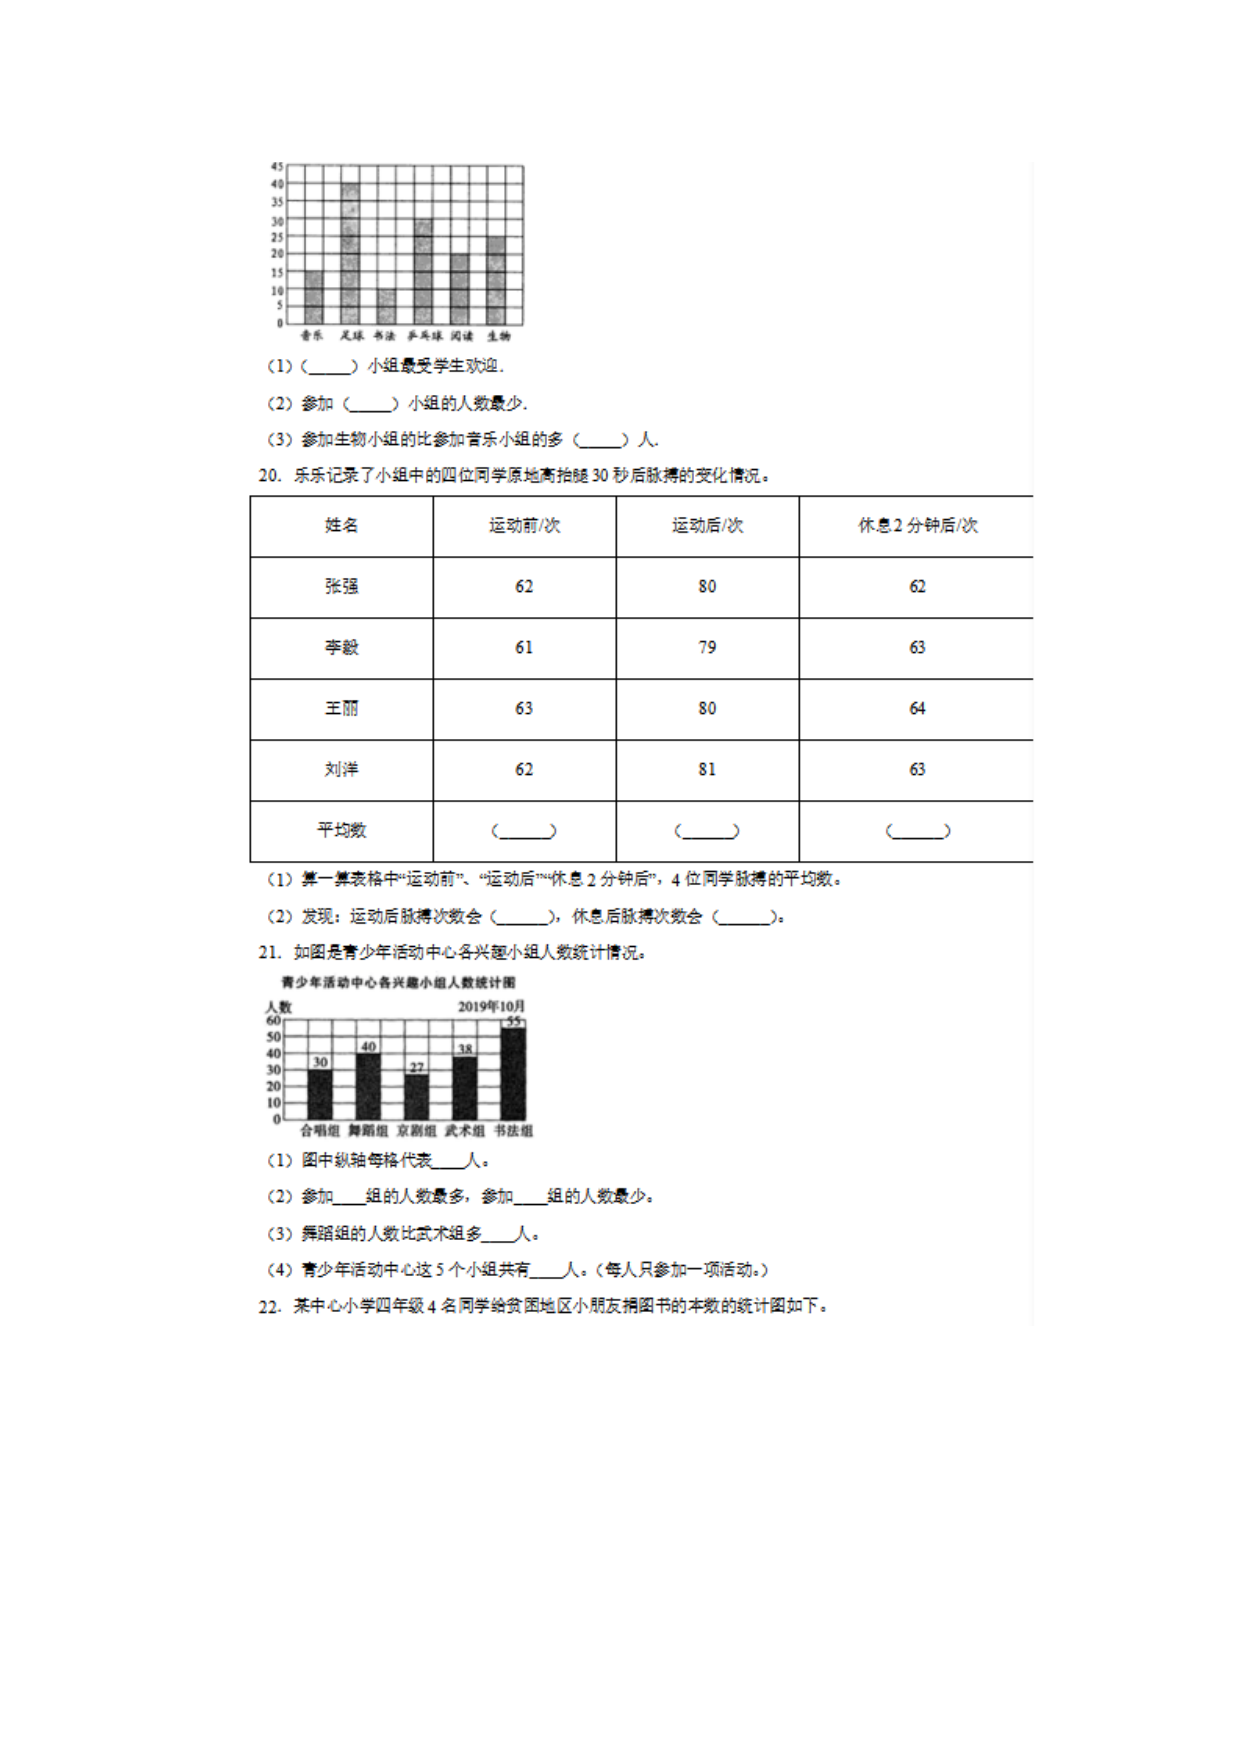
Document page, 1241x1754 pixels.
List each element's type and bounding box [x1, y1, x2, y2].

picture [206, 162, 1035, 1326]
